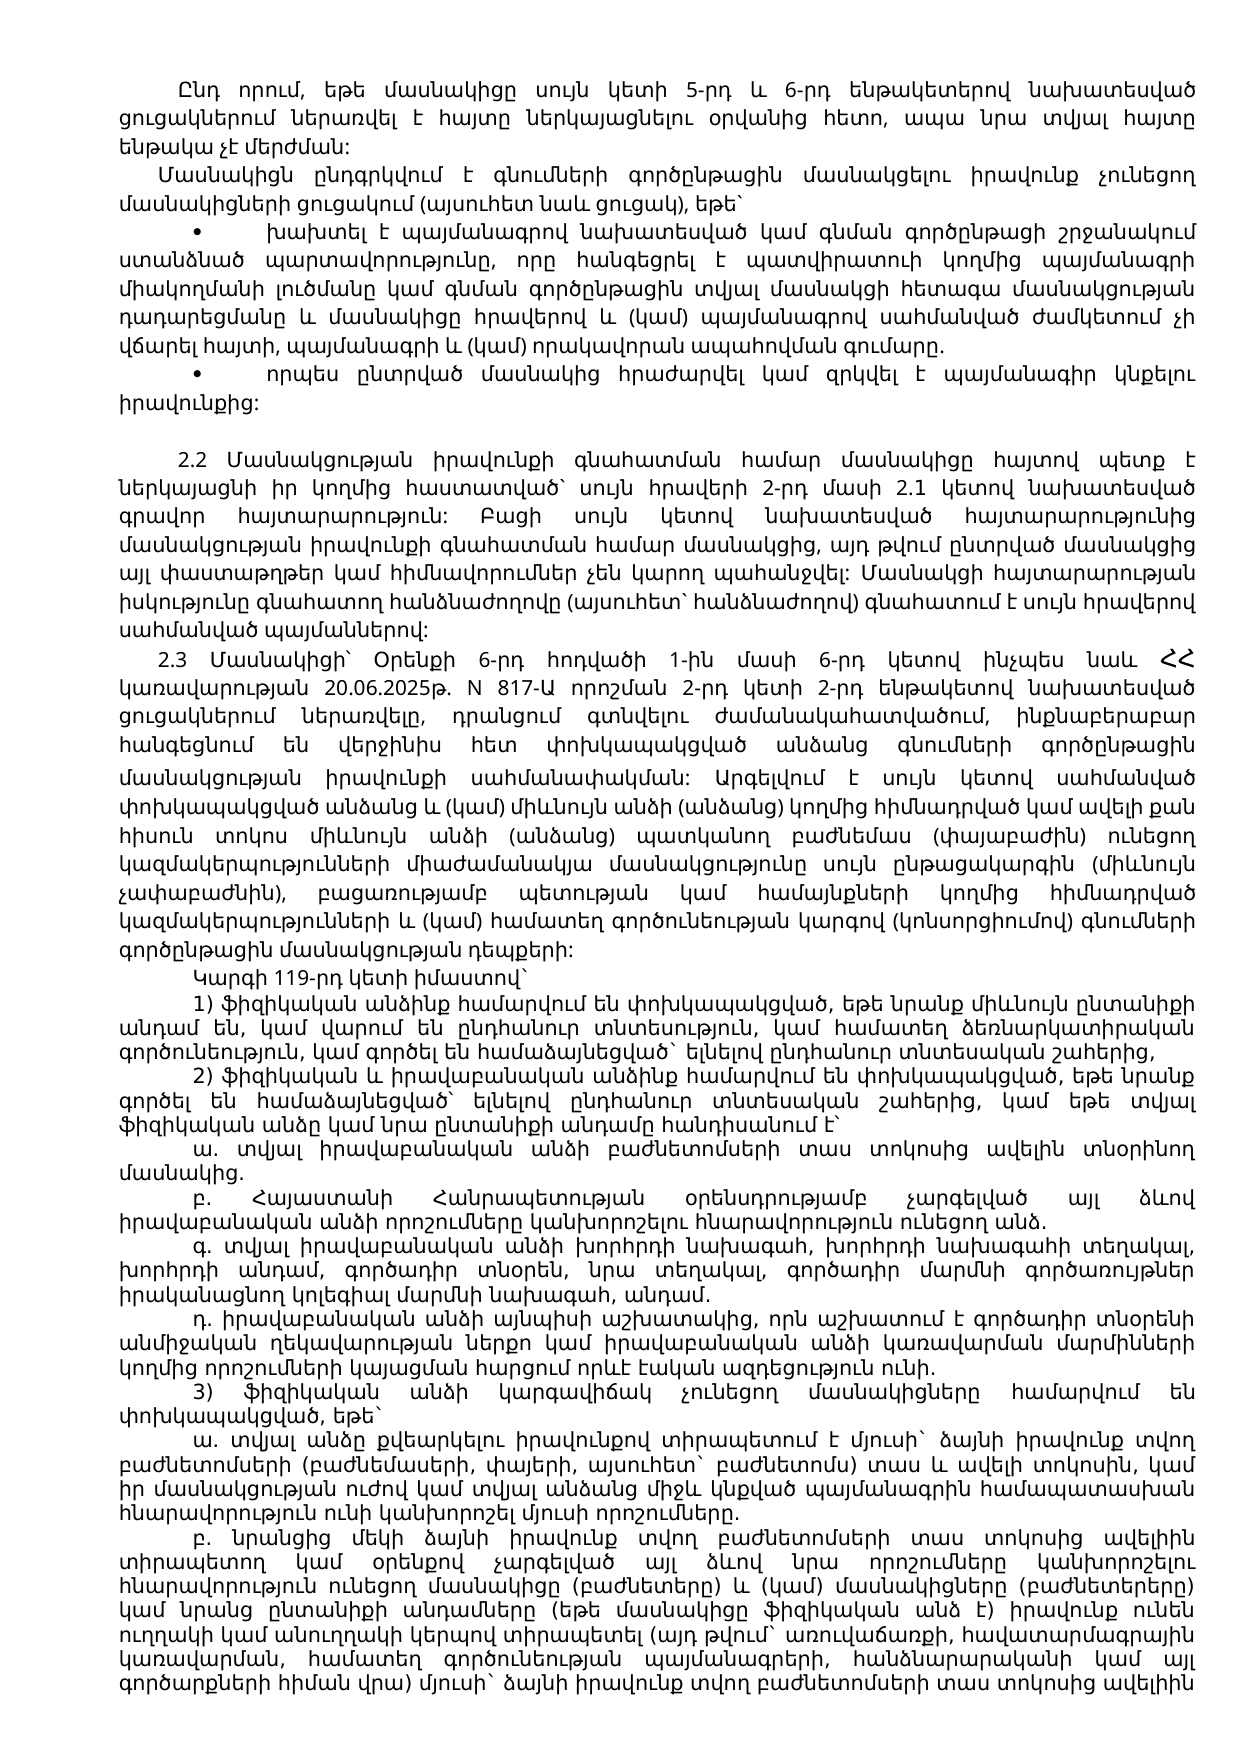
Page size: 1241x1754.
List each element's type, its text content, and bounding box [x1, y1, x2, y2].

text 3) ֆիզիկական անձի կարգավիճակ չունեցող մասնակիցները համարվում են փոխկապակցված, եթե` [118, 1380, 1196, 1428]
text գ. տվյալ իրավաբանական անձի խորհրդի նախագահ, խորհրդի նախագահի տեղակալ, խորհրդի անդամ, գործադիր տնօրեն, նրա տեղակալ, գործադիր մարմնի գործառույթներ իրականացնող կոլեգիալ մարմնի նախագահ, անդամ. [118, 1234, 1196, 1307]
text դ. իրավաբանական անձի այնպիսի աշխատակից, որն աշխատում է գործադիր տնօրենի անմիջական ղեկավարության ներքո կամ իրավաբանական անձի կառավարման մարմինների կողմից որոշումների կայացման հարցում որևէ էական ազդեցություն ունի. [118, 1307, 1196, 1380]
text ա. տվյալ անձը քվեարկելու իրավունքով տիրապետում է մյուսի` ձայնի իրավունք տվող բաժնետոմսերի (բաժնեմասերի, փայերի, այսուհետ` բաժնետոմս) տաս և ավելի տոկոսին, կամ իր մասնակցության ուժով կամ տվյալ անձանց միջև կնքված պայմանագրին համապատասխան հնարավորություն ունի կանխորոշել մյուսի որոշումները. [118, 1428, 1196, 1526]
text բ. Հայաստանի Հանրապետության օրենսդրությամբ չարգելված այլ ձևով իրավաբանական անձի որոշումները կանխորոշելու հնարավորություն ունեցող անձ. [118, 1186, 1196, 1234]
text ա. տվյալ իրավաբանական անձի բաժնետոմսերի տաս տոկոսից ավելին տնօրինող մասնակից. [118, 1137, 1196, 1186]
list որպես ընտրված մասնակից հրաժարվել կամ զրկվել է պայմանագիր կնքելու իրավունքից: [118, 359, 1196, 416]
text 2) ֆիզիկական և իրավաբանական անձինք համարվում են փոխկապակցված, եթե նրանք գործել են համաձայնեցված՝ ելնելով ընդհանուր տնտեսական շահերից, կամ եթե տվյալ ֆիզիկական անձը կամ նրա ընտանիքի անդամը հանդիսանում է՝ [118, 1064, 1196, 1137]
text 1) ֆիզիկական անձինք համարվում են փոխկապակցված, եթե նրանք միևնույն ընտանիքի անդամ են, կամ վարում են ընդհանուր տնտեսություն, կամ համատեղ ձեռնարկատիրական գործունեություն, կամ գործել են համաձայնեցված` ելնելով ընդհանուր տնտեսական շահերից, [118, 992, 1196, 1064]
list խախտել է պայմանագրով նախատեսված կամ գնման գործընթացի շրջանակում ստանձնած պարտավորությունը, որը հանգեցրել է պատվիրատուի կողմից պայմանագրի միակողմանի լուծմանը կամ գնման գործընթացին տվյալ մասնակցի հետագա մասնակցության դադարեցմանը և մասնակիցը հրավերով և (կամ) պայմանագրով սահմանված ժամկետում չի վճարել հայտի, պայմանագրի և (կամ) որակավորան ապահովման գումարը. [118, 217, 1196, 359]
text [118, 1526, 1196, 1695]
text 2.2 Մասնակցության իրավունքի գնահատման համար մասնակիցը հայտով պետք է ներկայացնի իր կողմից հաստատված` սույն հրավերի 2-րդ մասի 2.1 կետով նախատեսված գրավոր հայտարարություն: Բացի սույն կետով նախատեսված հայտարարությունից մասնակցության իրավունքի գնահատման համար մասնակցից, այդ թվում ընտրված մասնակցից այլ փաստաթղթեր կամ հիմնավորումներ չեն կարող պահանջվել: Մասնակցի հայտարարության իսկությունը գնահատող հանձնաժողովը (այսուհետ` հանձնաժողով) գնահատում է սույն հրավերով սահմանված պայմաններով: [118, 445, 1196, 644]
text 2.3 Մասնակիցի՝ Օրենքի 6-րդ հոդվածի 1-ին մասի 6-րդ կետով ինչպես նաև ՀՀ կառավարության 20.06.2025թ. N 817-Ա որոշման 2-րդ կետի 2-րդ ենթակետով նախատեսված ցուցակներում ներառվելը, դրանցում գտնվելու ժամանակահատվածում, ինքնաբերաբար հանգեցնում են վերջինիս հետ փոխկապակցված անձանց գնումների գործընթացին մասնակցության իրավունքի սահմանափակման: Արգելվում է սույն կետով սահմանված փոխկապակցված անձանց և (կամ) միևնույն անձի (անձանց) կողմից հիմնադրված կամ ավելի քան հիսուն տոկոս միևնույն անձի (անձանց) պատկանող բաժնեմաս (փայաբաժին) ունեցող կազմակերպությունների միաժամանակյա մասնակցությունը սույն ընթացակարգին (միևնույն չափաբաժնին), բացառությամբ պետության կամ համայնքների կողմից հիմնադրված կազմակերպությունների և (կամ) համատեղ գործունեության կարգով (կոնսորցիումով) գնումների գործընթացին մասնակցության դեպքերի: [118, 644, 1196, 963]
text Ընդ որում, եթե մասնակիցը սույն կետի 5-րդ և 6-րդ ենթակետերով նախատեսված ցուցակներում ներառվել է հայտը ներկայացնելու օրվանից հետո, ապա նրա տվյալ հայտը ենթակա չէ մերժման: [118, 75, 1196, 160]
text Մասնակիցն ընդգրկվում է գնումների գործընթացին մասնակցելու իրավունք չունեցող մասնակիցների ցուցակում (այսուհետ նաև ցուցակ), եթե` [118, 160, 1196, 217]
text Կարգի 119-րդ կետի իմաստով` [118, 963, 1196, 992]
